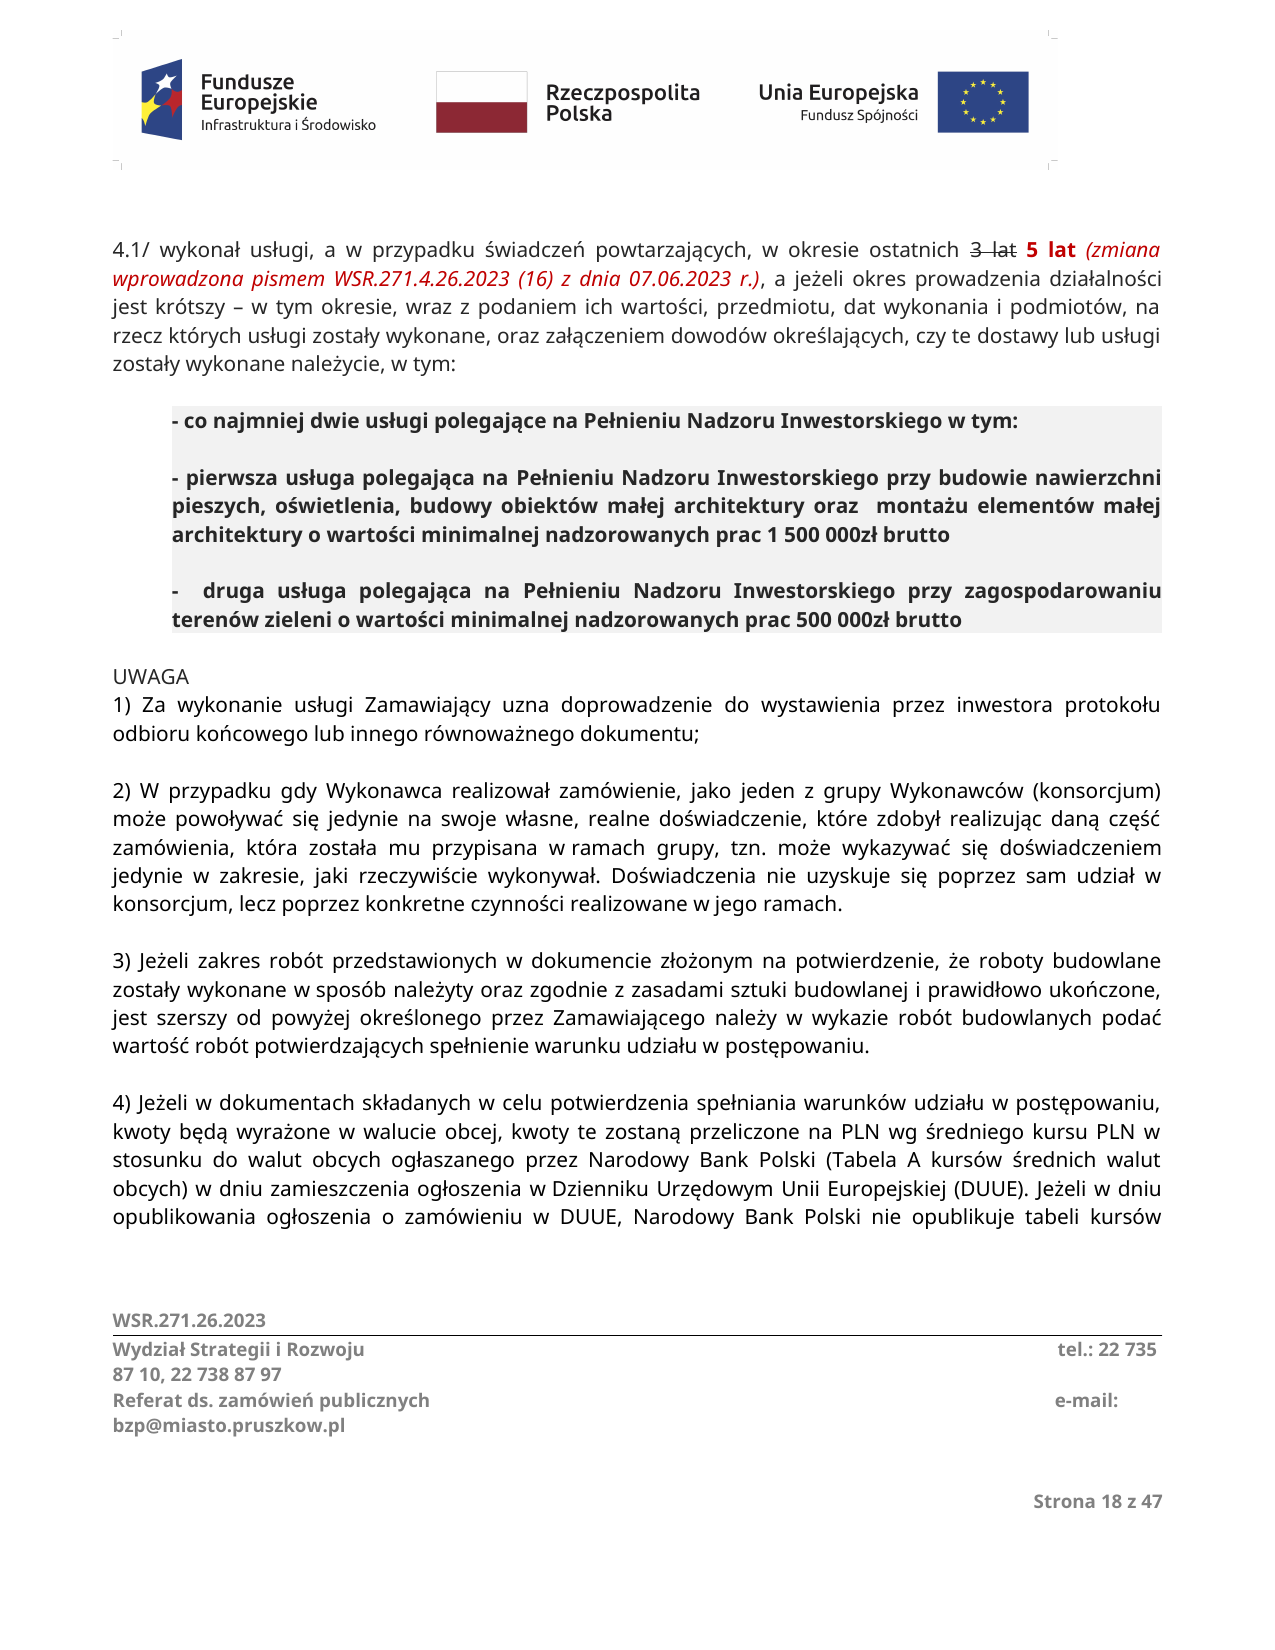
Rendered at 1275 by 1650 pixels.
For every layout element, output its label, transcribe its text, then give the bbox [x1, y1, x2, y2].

text 2) W przypadku gdy Wykonawca realizował zamówienie, jako jeden z grupy Wykonawców (konsorcjum) może powoływać się jedynie na swoje własne, realne doświadczenie, które zdobył realizując daną część zamówienia, która została mu przypisana w ramach grupy, tzn. może wykazywać się doświadczeniem jedynie w zakresie, jaki rzeczywiście wykonywał. Doświadczenia nie uzyskuje się poprzez sam udział w konsorcjum, lecz poprzez konkretne czynności realizowane w jego ramach. [112, 776, 1162, 918]
text 1) Za wykonanie usługi Zamawiający uzna doprowadzenie do wystawienia przez inwestora protokołu odbioru końcowego lub innego równoważnego dokumentu; [112, 690, 1162, 747]
text - co najmniej dwie usługi polegające na Pełnieniu Nadzoru Inwestorskiego w tym: [172, 406, 1162, 434]
text 3) Jeżeli zakres robót przedstawionych w dokumencie złożonym na potwierdzenie, że roboty budowlane zostały wykonane w sposób należyty oraz zgodnie z zasadami sztuki budowlanej i prawidłowo ukończone, jest szerszy od powyżej określonego przez Zamawiającego należy w wykazie robót budowlanych podać wartość robót potwierdzających spełnienie warunku udziału w postępowaniu. [112, 946, 1162, 1060]
text - pierwsza usługa polegająca na Pełnieniu Nadzoru Inwestorskiego przy budowie nawierzchni pieszych, oświetlenia, budowy obiektów małej architektury oraz montażu elementów małej architektury o wartości minimalnej nadzorowanych prac 1 500 000zł brutto [172, 463, 1162, 548]
text UWAGA [112, 662, 1162, 690]
text - druga usługa polegająca na Pełnieniu Nadzoru Inwestorskiego przy zagospodarowaniu terenów zieleni o wartości minimalnej nadzorowanych prac 500 000zł brutto [172, 577, 1162, 633]
text 4.1/ wykonał usługi, a w przypadku świadczeń powtarzających, w okresie ostatnich 3 lat 5 lat (zmiana wprowadzona pismem WSR.271.4.26.2023 (16) z dnia 07.06.2023 r.), a jeżeli okres prowadzenia działalności jest krótszy – w tym okresie, wraz z podaniem ich wartości, przedmiotu, dat wykonania i podmiotów, na rzecz których usługi zostały wykonane, oraz załączeniem dowodów określających, czy te dostawy lub usługi zostały wykonane należycie, w tym: [112, 235, 1162, 378]
picture [112, 30, 1058, 170]
